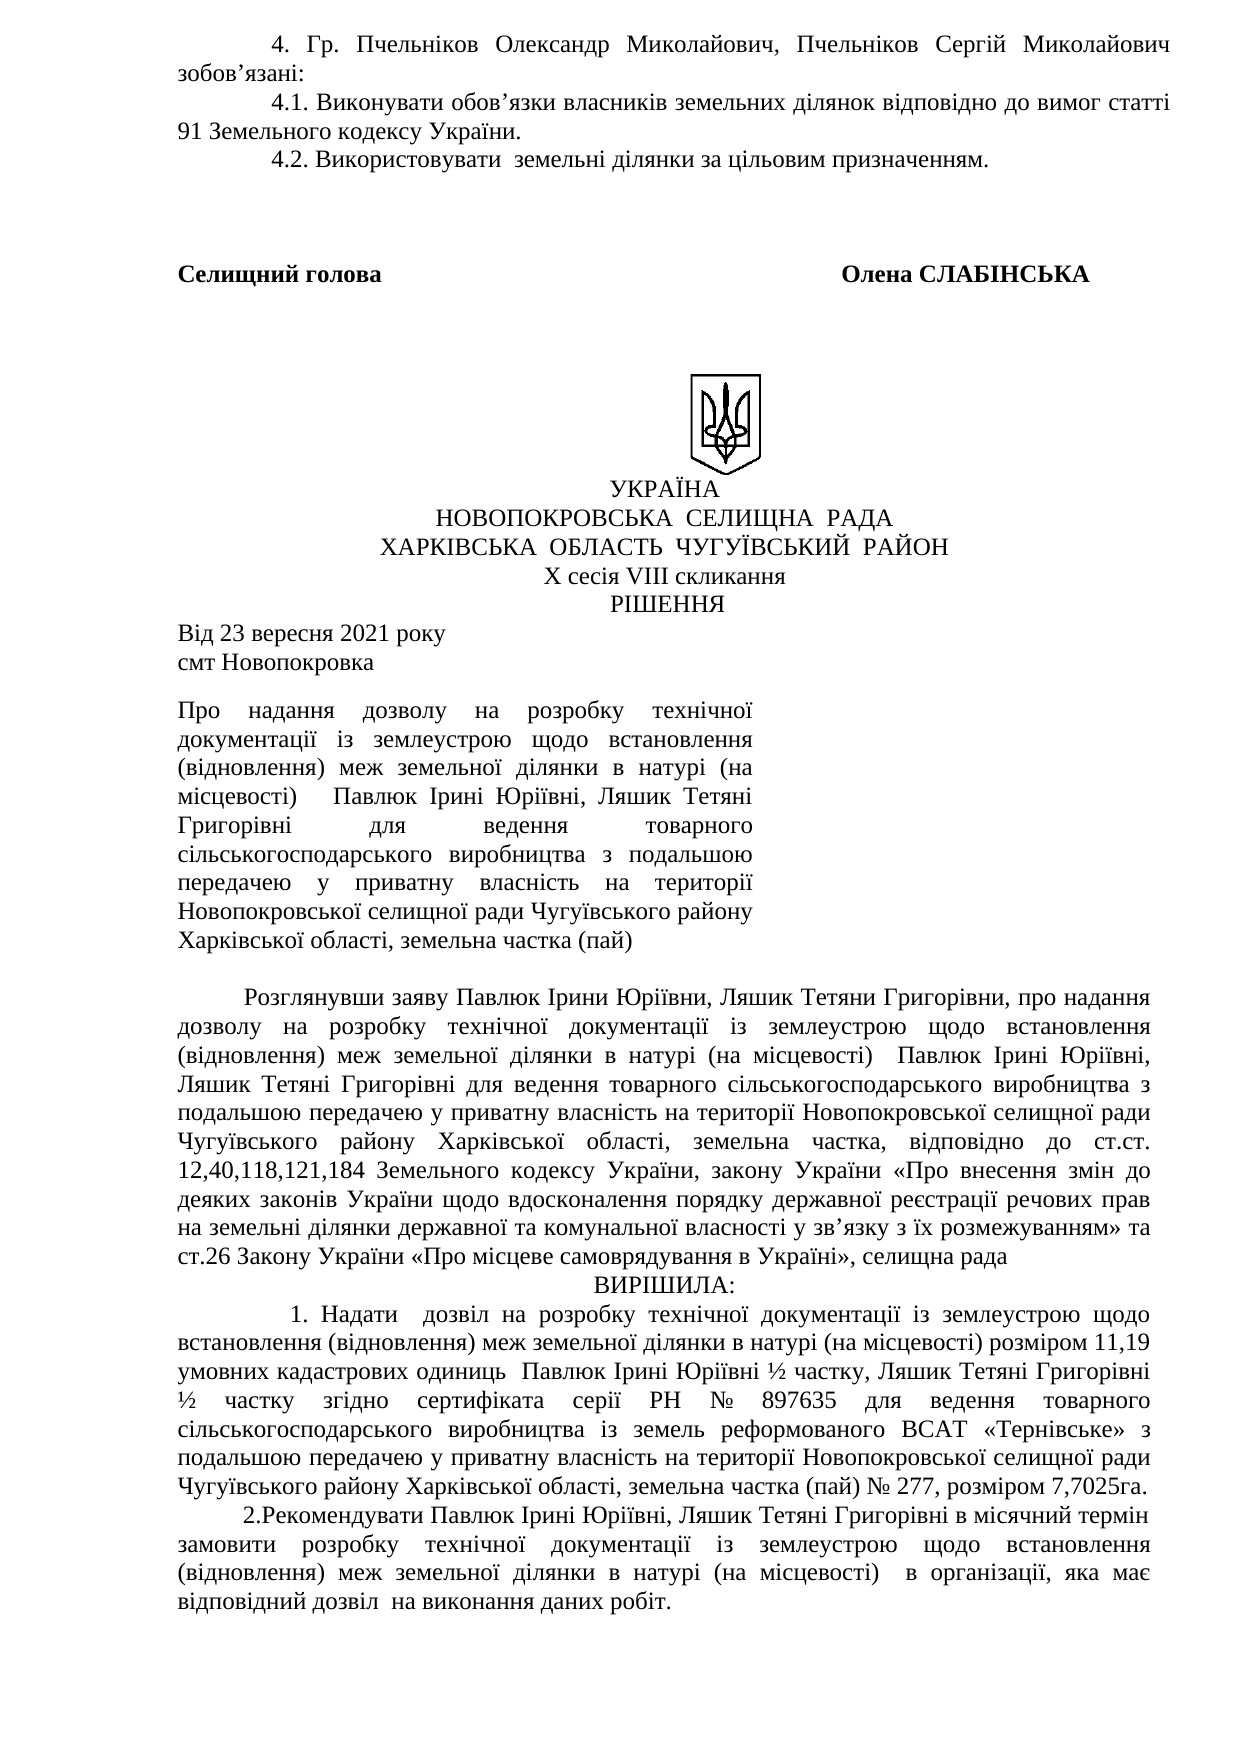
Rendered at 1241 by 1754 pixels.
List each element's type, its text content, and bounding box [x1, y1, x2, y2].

text Селищний голова Олена СЛАБІНСЬКА [177, 259, 1152, 288]
text НОВОПОКРОВСЬКА СЕЛИЩНА РАДА [177, 503, 1152, 532]
text 4.1. Виконувати обов’язки власників земельних ділянок відповідно до вимог статті 91 Земельного кодексу України. [177, 87, 1171, 144]
text X сесія VІІІ скликання [177, 561, 1152, 589]
text РІШЕННЯ [177, 589, 1152, 618]
text ХАРКІВСЬКА ОБЛАСТЬ ЧУГУЇВСЬКИЙ РАЙОН [177, 532, 1152, 561]
text ВИРІШИЛА: [177, 1270, 1152, 1299]
text 1. Надати дозвіл на розробку технічної документації із землеустрою щодо встановлення (відновлення) меж земельної ділянки в натурі (на місцевості) розміром 11,19 умовних кадастрових одиниць Павлюк Ірині Юріївні ½ частку, Ляшик Тетяні Григорівні ½ частку згідно сертифіката серії РН № 897635 для ведення товарного сільськогосподарського виробництва із земель реформованого ВСАТ «Тернівське» з подальшою передачею у приватну власність на території Новопокровської селищної ради Чугуївського району Харківської області, земельна частка (пай) № 277, розміром 7,7025га. [177, 1299, 1152, 1500]
picture [690, 374, 761, 475]
text УКРАЇНА [177, 474, 1152, 503]
text 4.2. Використовувати земельні ділянки за цільовим призначенням. [177, 144, 1152, 173]
text Про надання дозволу на розробку технічної документації із землеустрою щодо встановлення (відновлення) меж земельної ділянки в натурі (на місцевості) Павлюк Ірині Юріївні, Ляшик Тетяні Григорівні для ведення товарного сільськогосподарського виробництва з подальшою передачею у приватну власність на території Новопокровської селищної ради Чугуївського району Харківської області, земельна частка (пай) [177, 695, 753, 954]
text Розглянувши заяву Павлюк Ірини Юріївни, Ляшик Тетяни Григорівни, про надання дозволу на розробку технічної документації із землеустрою щодо встановлення (відновлення) меж земельної ділянки в натурі (на місцевості) Павлюк Ірині Юріївні, Ляшик Тетяні Григорівні для ведення товарного сільськогосподарського виробництва з подальшою передачею у приватну власність на території Новопокровської селищної ради Чугуївського району Харківської області, земельна частка, відповідно до ст.ст. 12,40,118,121,184 Земельного кодексу України, закону України «Про внесення змін до деяких законів України щодо вдосконалення порядку державної реєстрації речових прав на земельні ділянки державної та комунальної власності у зв’язку з їх розмежуванням» та ст.26 Закону України «Про місцеве самоврядування в Україні», селищна рада [177, 982, 1152, 1270]
text 4. Гр. Пчельніков Олександр Миколайович, Пчельніков Сергій Миколайович зобов’язані: [177, 29, 1171, 87]
text 2.Рекомендувати Павлюк Ірині Юріївні, Ляшик Тетяні Григорівні в місячний термін замовити розробку технічної документації із землеустрою щодо встановлення (відновлення) меж земельної ділянки в натурі (на місцевості) в організації, яка має відповідний дозвіл на виконання даних робіт. [177, 1500, 1152, 1615]
subtitle Від 23 вересня 2021 року [177, 618, 1152, 647]
text смт Новопокровка [177, 647, 1152, 676]
